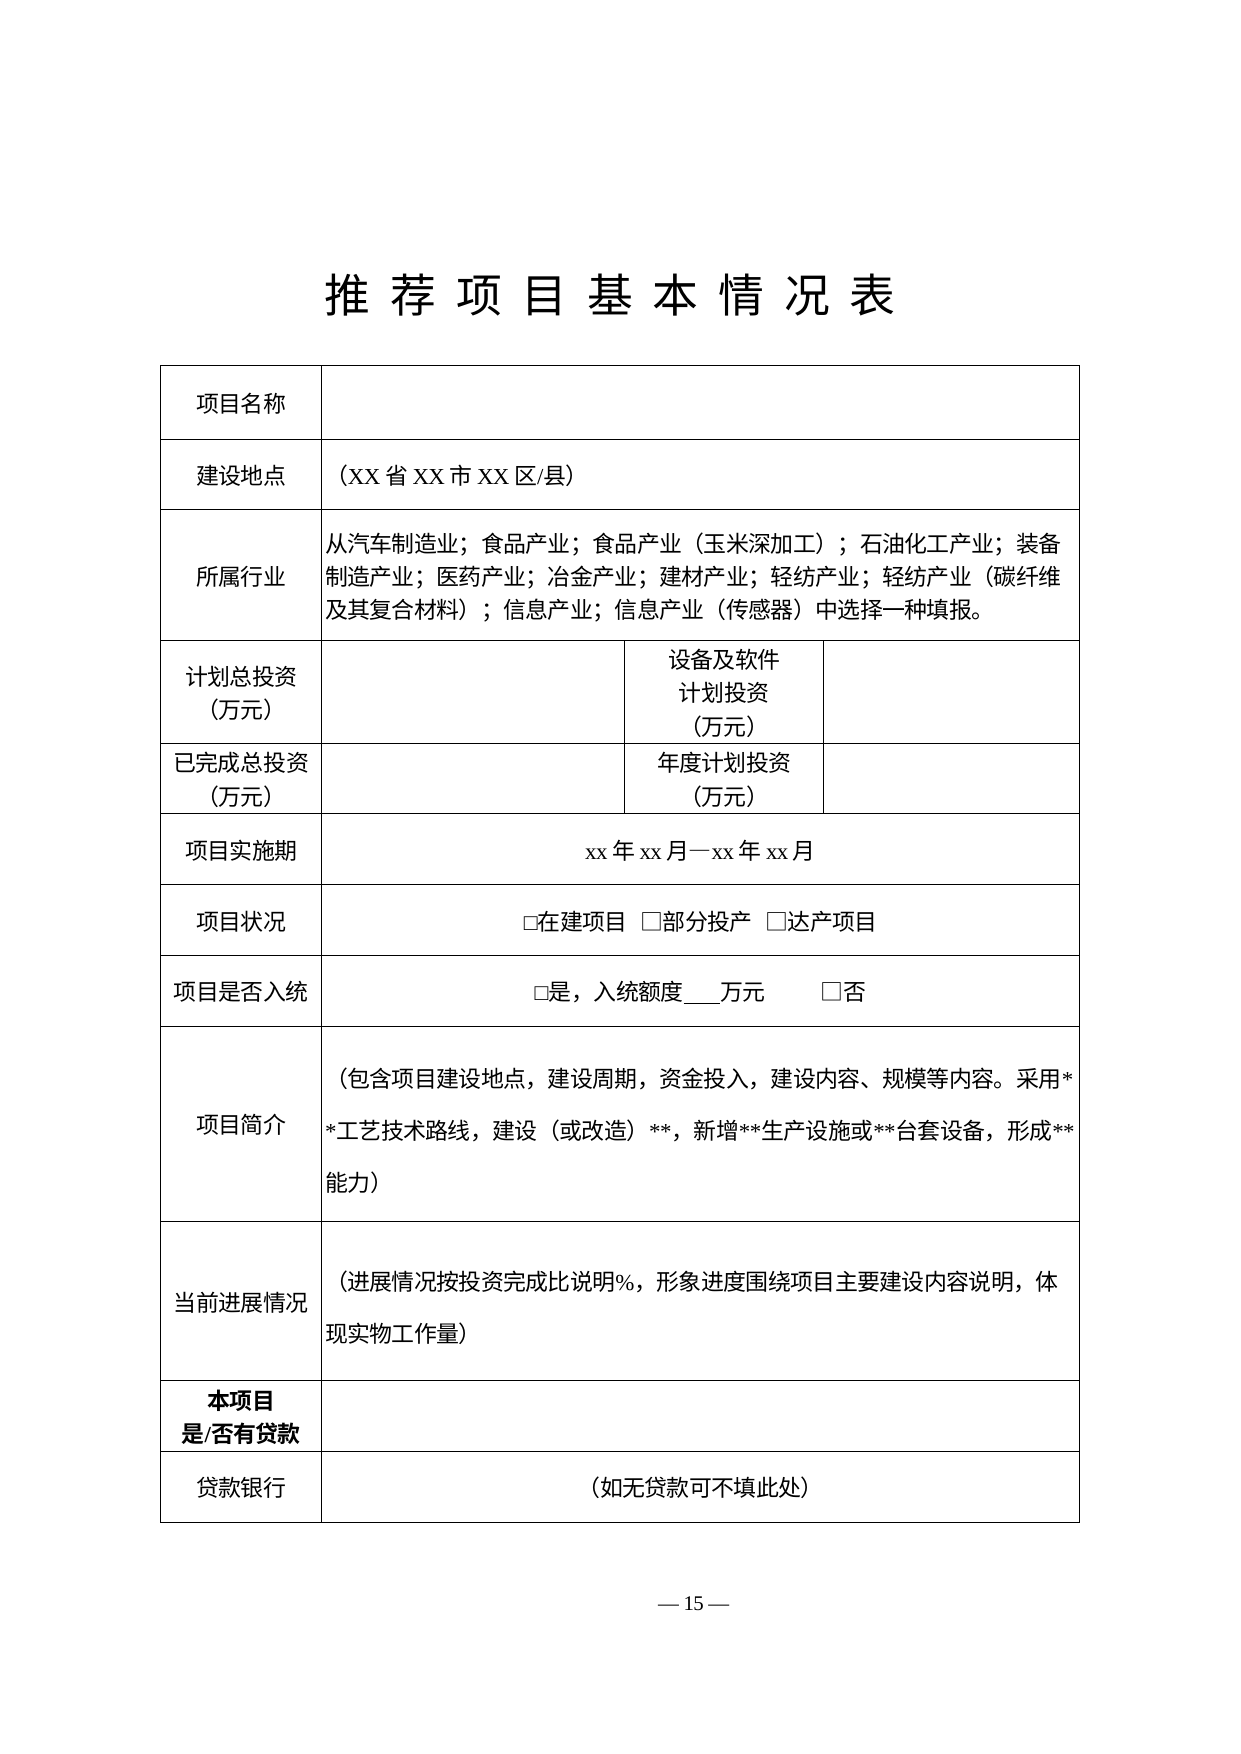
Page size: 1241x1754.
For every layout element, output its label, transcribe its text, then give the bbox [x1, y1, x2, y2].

table_cell 计划总投资 （万元） [161, 641, 321, 742]
table_cell （包含项目建设地点，建设周期，资金投入，建设内容、规模等内容。采用**工艺技术路线，建设（或改造）**，新增**生产设施或**台套设备，形成**能力） [322, 1027, 1079, 1221]
table_cell □是，入统额度 万元 □否 [322, 956, 1079, 1026]
table_cell 项目实施期 [161, 814, 321, 884]
table_cell 建设地点 [161, 440, 321, 509]
table_cell [322, 641, 624, 742]
table_cell （XX省XX市XX区/县） [322, 440, 1079, 509]
table_cell 项目状况 [161, 885, 321, 955]
table_cell 贷款银行 [161, 1452, 321, 1522]
table_cell （如无贷款可不填此处） [322, 1452, 1079, 1522]
table_cell 项目简介 [161, 1027, 321, 1221]
table_cell 从汽车制造业；食品产业；食品产业（玉米深加工）；石油化工产业；装备制造产业；医药产业；冶金产业；建材产业；轻纺产业；轻纺产业（碳纤维及其复合材料）；信息产业；信息产业（传感器）中选择一种填报。 [322, 510, 1079, 640]
table_cell 已完成总投资 （万元） [161, 744, 321, 813]
table_header [322, 366, 1079, 439]
table_cell 本项目 是/否有贷款 [161, 1381, 321, 1451]
table_cell □在建项目 □部分投产 □达产项目 [322, 885, 1079, 955]
text 推荐项目基本情况表 [161, 232, 1079, 352]
table_cell [824, 641, 1079, 742]
table_cell 所属行业 [161, 510, 321, 640]
table_cell （进展情况按投资完成比说明%，形象进度围绕项目主要建设内容说明，体现实物工作量） [322, 1222, 1079, 1380]
table_cell [322, 1381, 1079, 1451]
table_cell 项目是否入统 [161, 956, 321, 1026]
table_cell 年度计划投资 （万元） [625, 744, 823, 813]
table_cell 设备及软件 计划投资 （万元） [625, 641, 823, 742]
table_cell xx年xx月—xx年xx月 [322, 814, 1079, 884]
table_header 项目名称 [161, 366, 321, 439]
table_cell [322, 744, 624, 813]
table_cell 当前进展情况 [161, 1222, 321, 1380]
table_cell [824, 744, 1079, 813]
